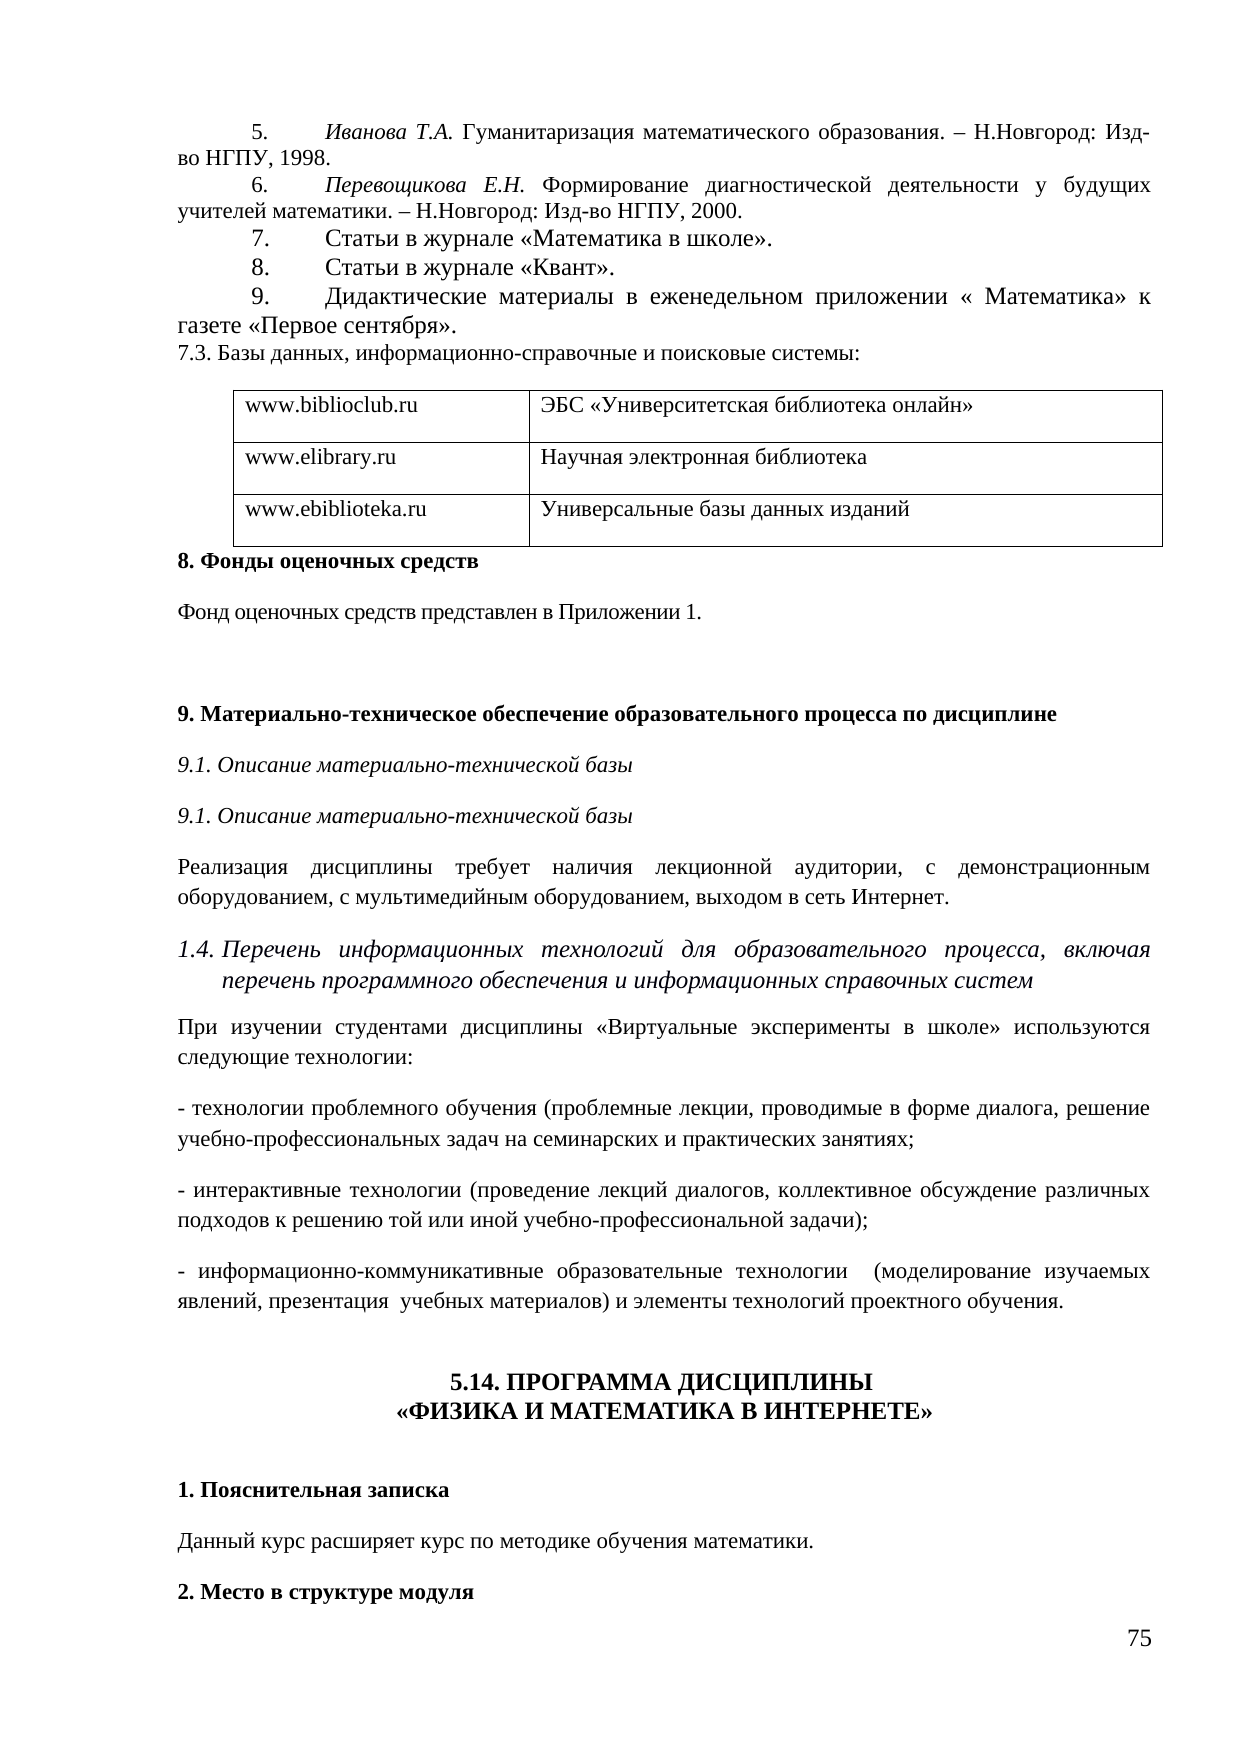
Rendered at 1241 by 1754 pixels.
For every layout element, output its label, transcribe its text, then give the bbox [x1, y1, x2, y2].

text 9.1. Описание материально-технической базы [177, 802, 1152, 828]
text 9. Материально-техническое обеспечение образовательного процесса по дисциплине [177, 700, 1152, 726]
list Статьи в журнале «Математика в школе». [177, 223, 1152, 252]
text Реализация дисциплины требует наличия лекционной аудитории, с демонстрационным оборудованием, с мультимедийным оборудованием, выходом в сеть Интернет. [177, 853, 1152, 910]
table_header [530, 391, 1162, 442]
text Данный курс расширяет курс по методике обучения математики. [177, 1527, 1152, 1553]
text 2. Место в структуре модуля [177, 1578, 1152, 1604]
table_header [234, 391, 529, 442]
text 7.3. Базы данных, информационно-справочные и поисковые системы: [177, 338, 1152, 365]
text 8. Фонды оценочных средств [177, 547, 1152, 573]
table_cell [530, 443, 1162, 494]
list Перечень информационных технологий для образовательного процесса, включая перечень программного обеспечения и информационных справочных систем [177, 934, 1152, 994]
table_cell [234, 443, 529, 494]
list Иванова Т.А. Гуманитаризация математического образования. – Н.Новгород: Изд-во НГПУ, 1998. [177, 118, 1152, 171]
text Фонд оценочных средств представлен в Приложении 1. [177, 598, 1152, 624]
text 9.1. Описание материально-технической базы [177, 751, 1152, 777]
list Дидактические материалы в еженедельном приложении « Математика» к газете «Первое сентября». [177, 281, 1152, 338]
subtitle 5.14. ПРОГРАММА ДИСЦИПЛИНЫ «Физика и математика в интернете» [177, 1367, 1152, 1425]
text - информационно-коммуникативные образовательные технологии (моделирование изучаемых явлений, презентация учебных материалов) и элементы технологий проектного обучения. [177, 1257, 1152, 1313]
text - интерактивные технологии (проведение лекций диалогов, коллективное обсуждение различных подходов к решению той или иной учебно-профессиональной задачи); [177, 1176, 1152, 1232]
list Перевощикова Е.Н. Формирование диагностической деятельности у будущих учителей математики. – Н.Новгород: Изд-во НГПУ, 2000. [177, 171, 1152, 223]
list Статьи в журнале «Квант». [177, 252, 1152, 281]
text - технологии проблемного обучения (проблемные лекции, проводимые в форме диалога, решение учебно-профессиональных задач на семинарских и практических занятиях; [177, 1094, 1152, 1151]
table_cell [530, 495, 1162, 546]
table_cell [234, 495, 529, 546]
text 1. Пояснительная записка [177, 1476, 1152, 1502]
text При изучении студентами дисциплины «Виртуальные эксперименты в школе» используются следующие технологии: [177, 1013, 1152, 1070]
